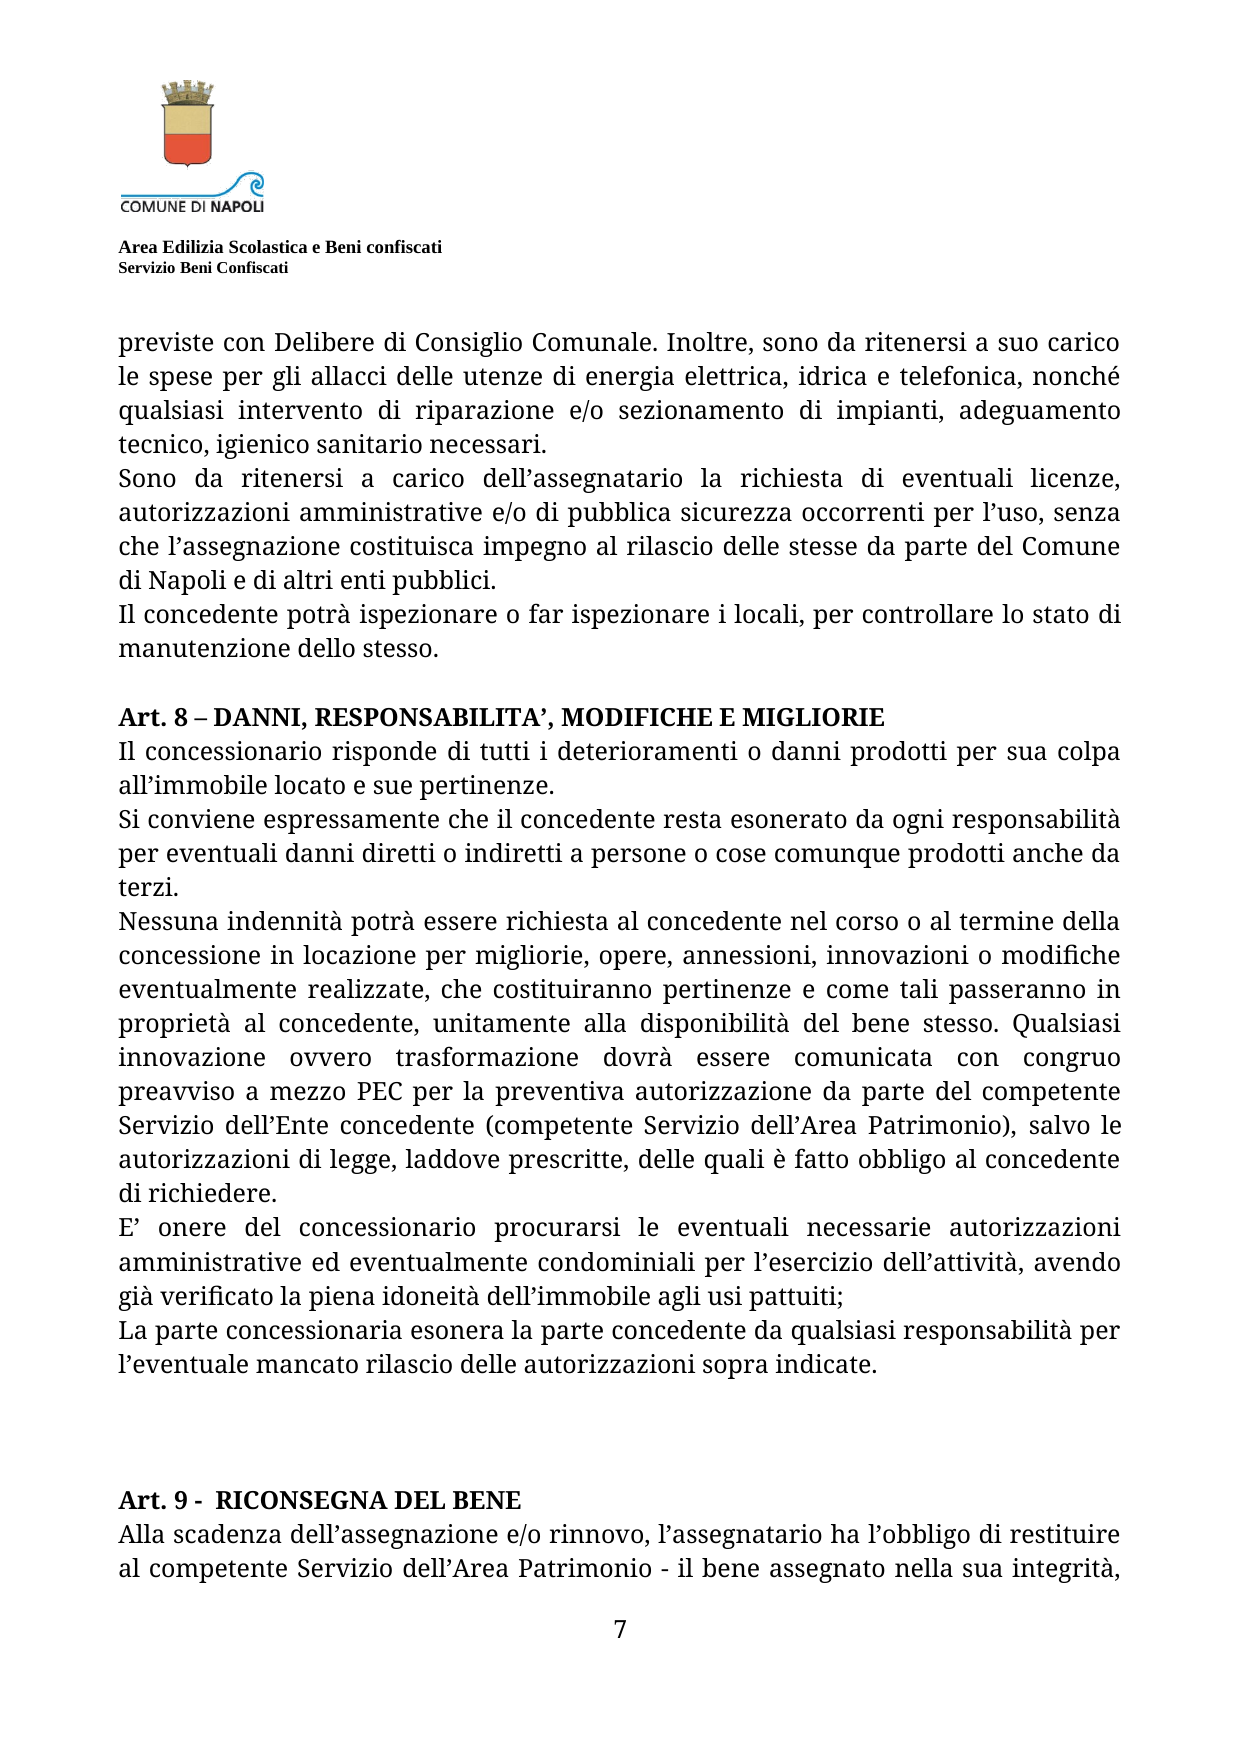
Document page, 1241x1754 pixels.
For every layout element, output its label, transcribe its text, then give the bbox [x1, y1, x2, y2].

text Art. 9 - RICONSEGNA DEL BENE [118, 1483, 1122, 1517]
text Sono da ritenersi a carico dell’assegnatario la richiesta di eventuali licenze, autorizzazioni amministrative e/o di pubblica sicurezza occorrenti per l’uso, senza che l’assegnazione costituisca impegno al rilascio delle stesse da parte del Comune di Napoli e di altri enti pubblici. [118, 461, 1122, 597]
text Si conviene espressamente che il concedente resta esonerato da ogni responsabilità per eventuali danni diretti o indiretti a persone o cose comunque prodotti anche da terzi. [118, 801, 1122, 903]
text Il concessionario risponde di tutti i deterioramenti o danni prodotti per sua colpa all’immobile locato e sue pertinenze. [118, 733, 1122, 801]
text Art. 8 – DANNI, RESPONSABILITA’, MODIFICHE E MIGLIORIE [118, 699, 1122, 733]
text Nessuna indennità potrà essere richiesta al concedente nel corso o al termine della concessione in locazione per migliorie, opere, annessioni, innovazioni o modifiche eventualmente realizzate, che costituiranno pertinenze e come tali passeranno in proprietà al concedente, unitamente alla disponibilità del bene stesso. Qualsiasi innovazione ovvero trasformazione dovrà essere comunicata con congruo preavviso a mezzo PEC per la preventiva autorizzazione da parte del competente Servizio dell’Ente concedente (competente Servizio dell’Area Patrimonio), salvo le autorizzazioni di legge, laddove prescritte, delle quali è fatto obbligo al concedente di richiedere. [118, 903, 1122, 1210]
text La parte concessionaria esonera la parte concedente da qualsiasi responsabilità per l’eventuale mancato rilascio delle autorizzazioni sopra indicate. [118, 1312, 1122, 1380]
picture [121, 80, 264, 212]
text E’ onere del concessionario procurarsi le eventuali necessarie autorizzazioni amministrative ed eventualmente condominiali per l’esercizio dell’attività, avendo già verificato la piena idoneità dell’immobile agli usi pattuiti; [118, 1210, 1122, 1312]
text Il concedente potrà ispezionare o far ispezionare i locali, per controllare lo stato di manutenzione dello stesso. [118, 597, 1122, 665]
